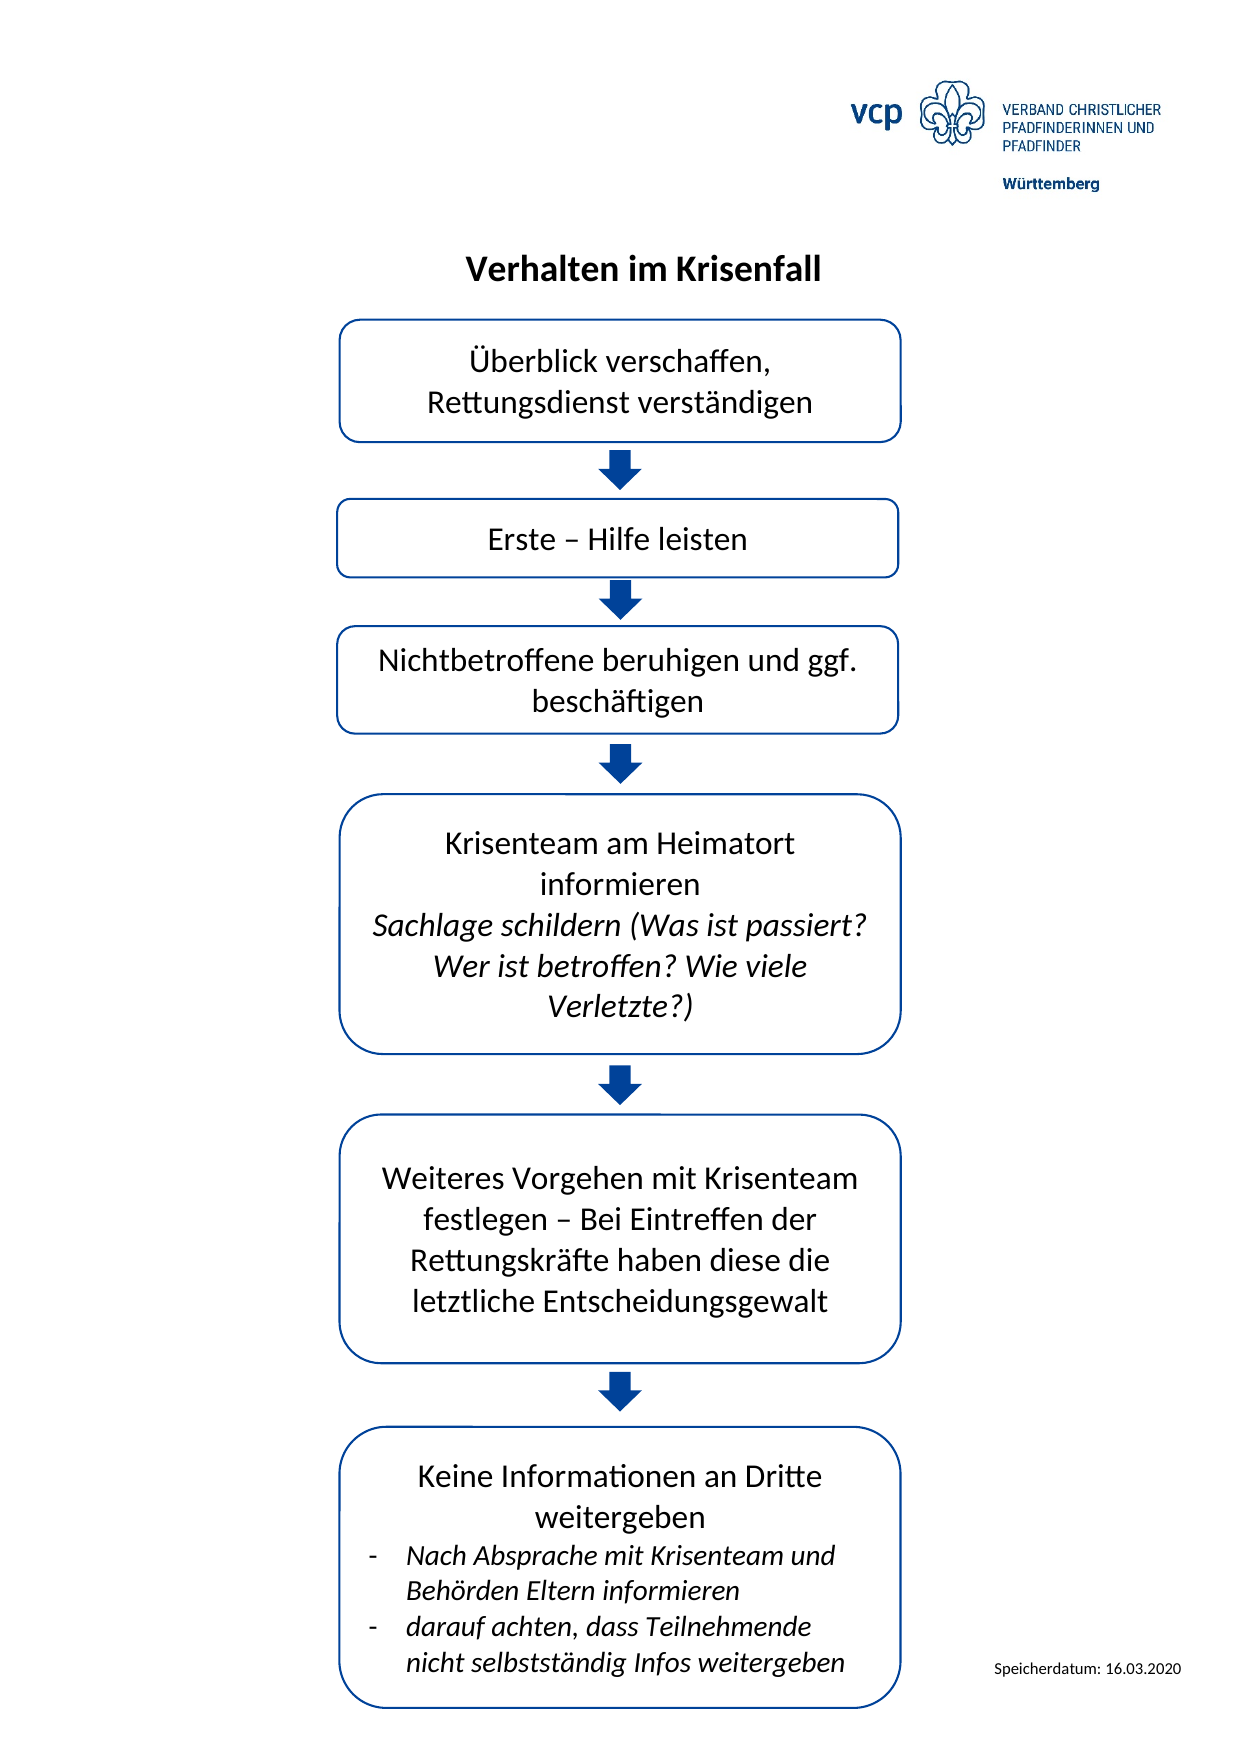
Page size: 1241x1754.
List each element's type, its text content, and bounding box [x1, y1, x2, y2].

picture [839, 56, 1182, 205]
text Verhalten im Krisenfall [106, 245, 1181, 291]
